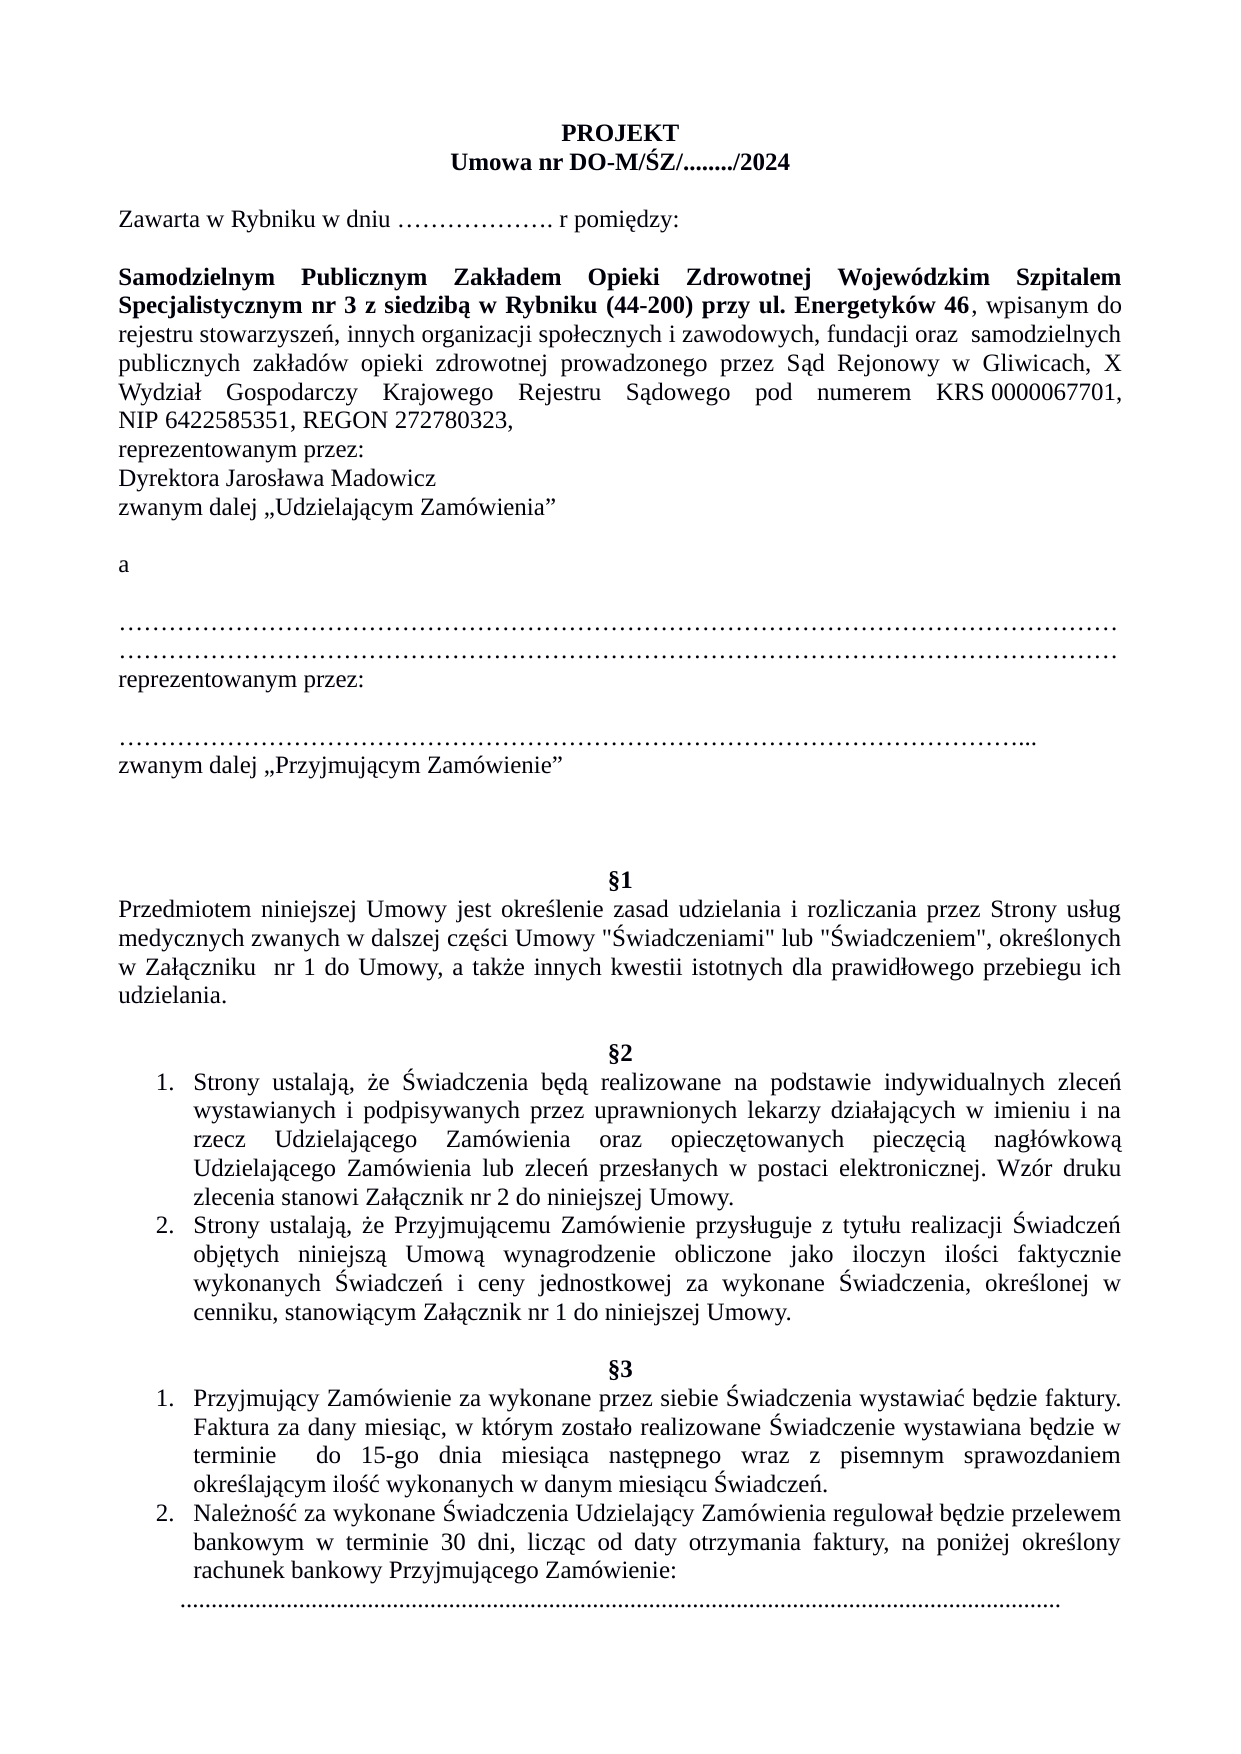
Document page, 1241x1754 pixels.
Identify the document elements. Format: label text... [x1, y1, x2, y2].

text PROJEKT [118, 118, 1122, 147]
text ………………………………………………………………………………………………... [118, 722, 1122, 751]
text §2 [118, 1038, 1122, 1067]
text §1 [118, 866, 1122, 894]
text Samodzielnym Publicznym Zakładem Opieki Zdrowotnej Wojewódzkim Szpitalem Specjalistycznym nr 3 z siedzibą w Rybniku (44-200) przy ul. Energetyków 46, wpisanym do rejestru stowarzyszeń, innych organizacji społecznych i zawodowych, fundacji oraz samodzielnych publicznych zakładów opieki zdrowotnej prowadzonego przez Sąd Rejonowy w Gliwicach, X Wydział Gospodarczy Krajowego Rejestru Sądowego pod numerem KRS 0000067701, NIP 6422585351, REGON 272780323, [118, 262, 1122, 434]
text reprezentowanym przez: [118, 664, 1122, 693]
text reprezentowanym przez: [118, 434, 1122, 463]
text §3 [118, 1354, 1122, 1383]
text Dyrektora Jarosława Madowicz [118, 463, 1122, 492]
list Przyjmujący Zamówienie za wykonane przez siebie Świadczenia wystawiać będzie faktury. Faktura za dany miesiąc, w którym zostało realizowane Świadczenie wystawiana będzie w terminie do 15-go dnia miesiąca następnego wraz z pisemnym sprawozdaniem określającym ilość wykonanych w danym miesiącu Świadczeń. [156, 1383, 1122, 1498]
text …………………………………………………………………………………………………………………………………………………………………………………………………………………… [118, 607, 1122, 664]
text a [118, 549, 1122, 578]
text zwanym dalej „Udzielającym Zamówienia” [118, 492, 1122, 521]
list Należność za wykonane Świadczenia Udzielający Zamówienia regulował będzie przelewem bankowym w terminie 30 dni, licząc od daty otrzymania faktury, na poniżej określony rachunek bankowy Przyjmującego Zamówienie: [156, 1498, 1122, 1584]
text Zawarta w Rybniku w dniu ………………. r pomiędzy: [118, 204, 1122, 233]
list Strony ustalają, że Przyjmującemu Zamówienie przysługuje z tytułu realizacji Świadczeń objętych niniejszą Umową wynagrodzenie obliczone jako iloczyn ilości faktycznie wykonanych Świadczeń i ceny jednostkowej za wykonane Świadczenia, określonej w cenniku, stanowiącym Załącznik nr 1 do niniejszej Umowy. [156, 1211, 1122, 1326]
list Strony ustalają, że Świadczenia będą realizowane na podstawie indywidualnych zleceń wystawianych i podpisywanych przez uprawnionych lekarzy działających w imieniu i na rzecz Udzielającego Zamówienia oraz opieczętowanych pieczęcią nagłówkową Udzielającego Zamówienia lub zleceń przesłanych w postaci elektronicznej. Wzór druku zlecenia stanowi Załącznik nr 2 do niniejszej Umowy. [156, 1067, 1122, 1211]
text Umowa nr DO-M/ŚZ/......../2024 [118, 147, 1122, 176]
text Przedmiotem niniejszej Umowy jest określenie zasad udzielania i rozliczania przez Strony usług medycznych zwanych w dalszej części Umowy "Świadczeniami" lub "Świadczeniem", określonych w Załączniku nr 1 do Umowy, a także innych kwestii istotnych dla prawidłowego przebiegu ich udzielania. [118, 894, 1122, 1009]
text zwanym dalej „Przyjmującym Zamówienie” [118, 751, 1122, 779]
text ............................................................................................................................................. [118, 1584, 1122, 1613]
